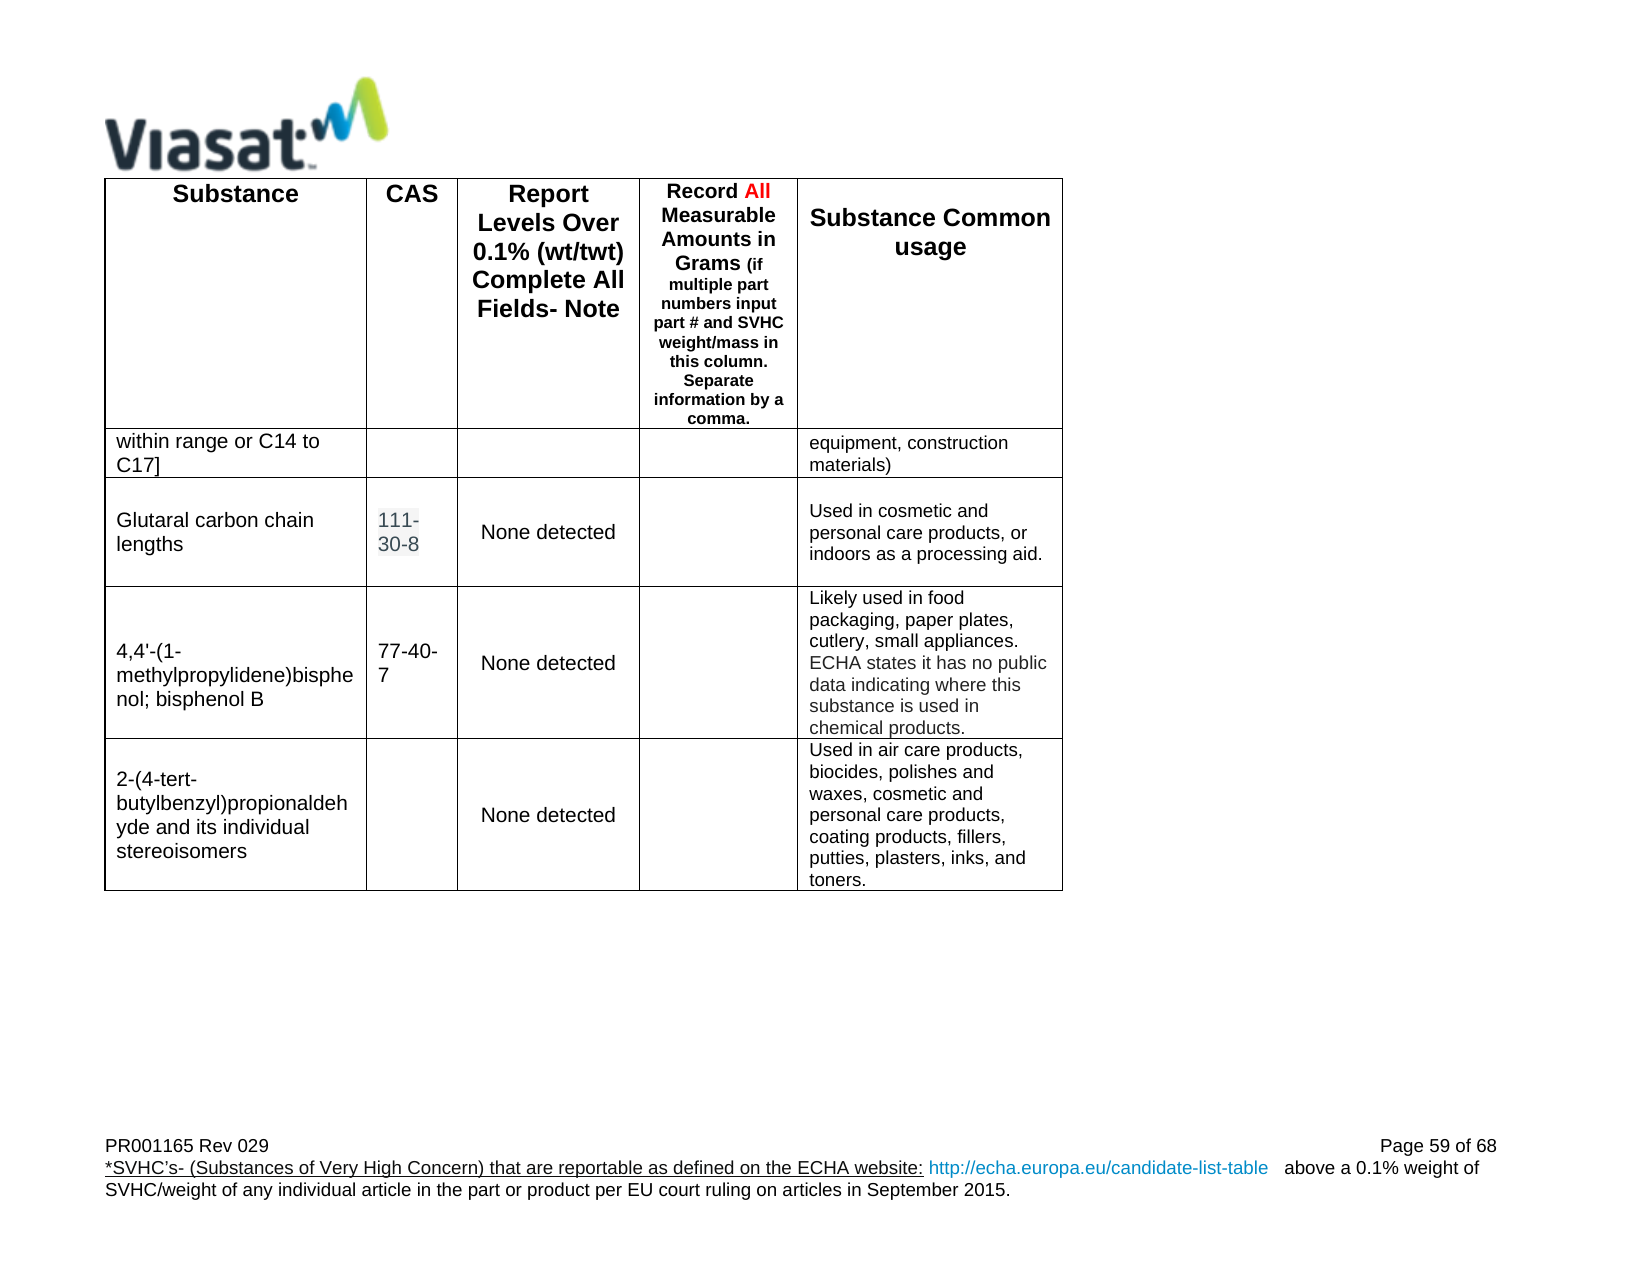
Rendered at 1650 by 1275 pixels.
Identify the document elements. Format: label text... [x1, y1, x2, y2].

table_cell [458, 429, 639, 477]
table_cell [640, 478, 797, 586]
table_cell [640, 429, 797, 477]
table_header CAS [367, 179, 457, 428]
table_cell 111-30-8 [367, 478, 457, 586]
table_cell [458, 478, 639, 586]
table_cell 2-(4-tert-butylbenzyl)propionaldehyde and its individual stereoisomers [106, 739, 366, 890]
picture [105, 75, 438, 178]
table_cell 77-40-7 [367, 587, 457, 738]
table_cell [640, 739, 797, 890]
table_cell Used in cosmetic and personal care products, or indoors as a processing aid. [798, 478, 1062, 586]
table_cell 4,4'-(1-methylpropylidene)bisphenol; bisphenol B [106, 587, 366, 738]
table_cell [458, 739, 639, 890]
table_cell [367, 739, 457, 890]
table_cell [367, 429, 457, 477]
table_cell Likely used in food packaging, paper plates, cutlery, small appliances. ECHA states it has no public data indicating where this substance is used in chemical products. [798, 587, 1062, 738]
table_cell [458, 587, 639, 738]
table_cell Used in adsorbents, lubricants, and grease. Other release is likely to occur from indoor use in long life materials with low release rate (e.g. electronic equipment, construction materials) [798, 429, 1062, 477]
table_header Report Levels Over 0.1% (wt/twt) Complete All Fields- Note [458, 179, 639, 428]
table_header Record All Measurable Amounts in Grams (if multiple part numbers input part # and SVHC weight/mass in this column. Separate information by a comma. [640, 179, 797, 428]
table_cell Glutaral carbon chain lengths [106, 478, 366, 586]
table_cell [640, 587, 797, 738]
table_cell Medium-chain chlorinated paraffins (MCCP) [UVCB substances consisting of > or = to 80% linear chloroalkanes with carbon chain lengths within range or C14 to C17] [106, 429, 366, 477]
table_cell Used in air care products, biocides, polishes and waxes, cosmetic and personal care products, coating products, fillers, putties, plasters, inks, and toners. [798, 739, 1062, 890]
table_header Substance Common usage [798, 179, 1062, 428]
table_header Substance [106, 179, 366, 428]
